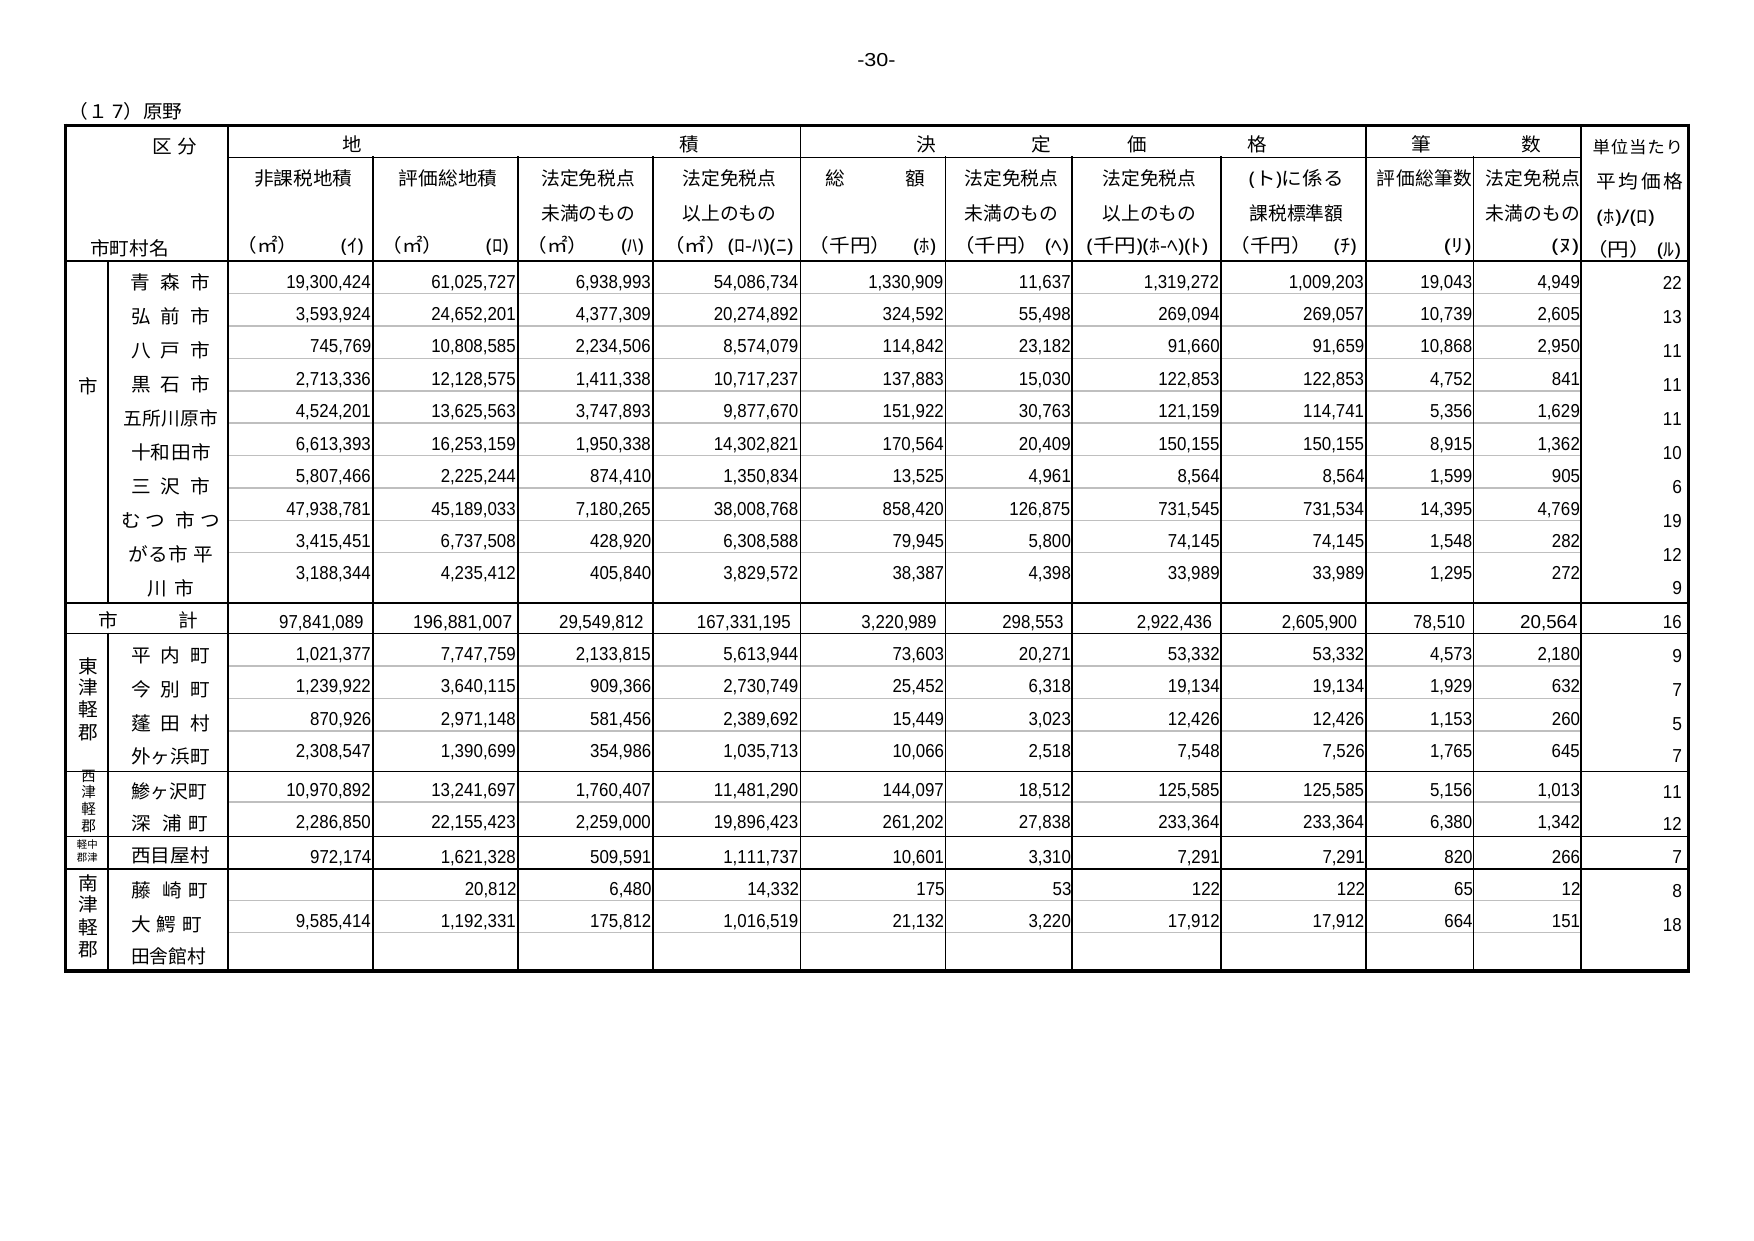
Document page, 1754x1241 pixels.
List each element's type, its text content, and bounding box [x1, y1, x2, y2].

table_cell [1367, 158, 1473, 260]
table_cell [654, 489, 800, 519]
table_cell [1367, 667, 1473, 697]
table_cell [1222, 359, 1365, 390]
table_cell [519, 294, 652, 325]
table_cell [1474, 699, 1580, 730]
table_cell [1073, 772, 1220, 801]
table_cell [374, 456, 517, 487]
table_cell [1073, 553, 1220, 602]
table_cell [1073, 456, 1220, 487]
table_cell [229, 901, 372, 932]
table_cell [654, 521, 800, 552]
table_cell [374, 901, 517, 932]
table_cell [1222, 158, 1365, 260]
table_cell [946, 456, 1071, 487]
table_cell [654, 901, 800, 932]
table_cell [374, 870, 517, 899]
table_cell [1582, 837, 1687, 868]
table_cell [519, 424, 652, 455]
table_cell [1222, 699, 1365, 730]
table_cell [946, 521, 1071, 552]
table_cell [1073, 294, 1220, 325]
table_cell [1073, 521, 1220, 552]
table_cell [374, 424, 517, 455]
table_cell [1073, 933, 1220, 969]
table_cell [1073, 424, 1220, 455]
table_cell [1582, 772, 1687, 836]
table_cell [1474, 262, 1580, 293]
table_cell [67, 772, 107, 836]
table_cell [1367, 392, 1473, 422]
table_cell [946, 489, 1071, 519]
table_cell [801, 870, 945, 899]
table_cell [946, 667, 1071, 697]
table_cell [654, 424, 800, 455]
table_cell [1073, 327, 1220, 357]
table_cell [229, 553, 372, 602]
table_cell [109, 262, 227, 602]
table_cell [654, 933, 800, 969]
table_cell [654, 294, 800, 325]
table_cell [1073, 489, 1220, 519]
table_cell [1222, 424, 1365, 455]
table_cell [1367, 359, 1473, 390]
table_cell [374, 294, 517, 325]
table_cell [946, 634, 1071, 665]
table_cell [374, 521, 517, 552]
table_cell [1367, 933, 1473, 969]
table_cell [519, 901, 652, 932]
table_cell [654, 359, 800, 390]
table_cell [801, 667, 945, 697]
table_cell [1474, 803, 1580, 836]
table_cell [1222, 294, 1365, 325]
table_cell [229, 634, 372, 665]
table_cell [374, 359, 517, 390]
text （１7）原野 [69, 98, 1731, 123]
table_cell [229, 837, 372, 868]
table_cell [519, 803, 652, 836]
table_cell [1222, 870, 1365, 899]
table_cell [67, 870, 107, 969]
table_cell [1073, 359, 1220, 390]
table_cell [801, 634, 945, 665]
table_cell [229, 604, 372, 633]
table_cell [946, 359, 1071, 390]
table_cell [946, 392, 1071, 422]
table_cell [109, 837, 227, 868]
text -30- [362, 49, 1390, 70]
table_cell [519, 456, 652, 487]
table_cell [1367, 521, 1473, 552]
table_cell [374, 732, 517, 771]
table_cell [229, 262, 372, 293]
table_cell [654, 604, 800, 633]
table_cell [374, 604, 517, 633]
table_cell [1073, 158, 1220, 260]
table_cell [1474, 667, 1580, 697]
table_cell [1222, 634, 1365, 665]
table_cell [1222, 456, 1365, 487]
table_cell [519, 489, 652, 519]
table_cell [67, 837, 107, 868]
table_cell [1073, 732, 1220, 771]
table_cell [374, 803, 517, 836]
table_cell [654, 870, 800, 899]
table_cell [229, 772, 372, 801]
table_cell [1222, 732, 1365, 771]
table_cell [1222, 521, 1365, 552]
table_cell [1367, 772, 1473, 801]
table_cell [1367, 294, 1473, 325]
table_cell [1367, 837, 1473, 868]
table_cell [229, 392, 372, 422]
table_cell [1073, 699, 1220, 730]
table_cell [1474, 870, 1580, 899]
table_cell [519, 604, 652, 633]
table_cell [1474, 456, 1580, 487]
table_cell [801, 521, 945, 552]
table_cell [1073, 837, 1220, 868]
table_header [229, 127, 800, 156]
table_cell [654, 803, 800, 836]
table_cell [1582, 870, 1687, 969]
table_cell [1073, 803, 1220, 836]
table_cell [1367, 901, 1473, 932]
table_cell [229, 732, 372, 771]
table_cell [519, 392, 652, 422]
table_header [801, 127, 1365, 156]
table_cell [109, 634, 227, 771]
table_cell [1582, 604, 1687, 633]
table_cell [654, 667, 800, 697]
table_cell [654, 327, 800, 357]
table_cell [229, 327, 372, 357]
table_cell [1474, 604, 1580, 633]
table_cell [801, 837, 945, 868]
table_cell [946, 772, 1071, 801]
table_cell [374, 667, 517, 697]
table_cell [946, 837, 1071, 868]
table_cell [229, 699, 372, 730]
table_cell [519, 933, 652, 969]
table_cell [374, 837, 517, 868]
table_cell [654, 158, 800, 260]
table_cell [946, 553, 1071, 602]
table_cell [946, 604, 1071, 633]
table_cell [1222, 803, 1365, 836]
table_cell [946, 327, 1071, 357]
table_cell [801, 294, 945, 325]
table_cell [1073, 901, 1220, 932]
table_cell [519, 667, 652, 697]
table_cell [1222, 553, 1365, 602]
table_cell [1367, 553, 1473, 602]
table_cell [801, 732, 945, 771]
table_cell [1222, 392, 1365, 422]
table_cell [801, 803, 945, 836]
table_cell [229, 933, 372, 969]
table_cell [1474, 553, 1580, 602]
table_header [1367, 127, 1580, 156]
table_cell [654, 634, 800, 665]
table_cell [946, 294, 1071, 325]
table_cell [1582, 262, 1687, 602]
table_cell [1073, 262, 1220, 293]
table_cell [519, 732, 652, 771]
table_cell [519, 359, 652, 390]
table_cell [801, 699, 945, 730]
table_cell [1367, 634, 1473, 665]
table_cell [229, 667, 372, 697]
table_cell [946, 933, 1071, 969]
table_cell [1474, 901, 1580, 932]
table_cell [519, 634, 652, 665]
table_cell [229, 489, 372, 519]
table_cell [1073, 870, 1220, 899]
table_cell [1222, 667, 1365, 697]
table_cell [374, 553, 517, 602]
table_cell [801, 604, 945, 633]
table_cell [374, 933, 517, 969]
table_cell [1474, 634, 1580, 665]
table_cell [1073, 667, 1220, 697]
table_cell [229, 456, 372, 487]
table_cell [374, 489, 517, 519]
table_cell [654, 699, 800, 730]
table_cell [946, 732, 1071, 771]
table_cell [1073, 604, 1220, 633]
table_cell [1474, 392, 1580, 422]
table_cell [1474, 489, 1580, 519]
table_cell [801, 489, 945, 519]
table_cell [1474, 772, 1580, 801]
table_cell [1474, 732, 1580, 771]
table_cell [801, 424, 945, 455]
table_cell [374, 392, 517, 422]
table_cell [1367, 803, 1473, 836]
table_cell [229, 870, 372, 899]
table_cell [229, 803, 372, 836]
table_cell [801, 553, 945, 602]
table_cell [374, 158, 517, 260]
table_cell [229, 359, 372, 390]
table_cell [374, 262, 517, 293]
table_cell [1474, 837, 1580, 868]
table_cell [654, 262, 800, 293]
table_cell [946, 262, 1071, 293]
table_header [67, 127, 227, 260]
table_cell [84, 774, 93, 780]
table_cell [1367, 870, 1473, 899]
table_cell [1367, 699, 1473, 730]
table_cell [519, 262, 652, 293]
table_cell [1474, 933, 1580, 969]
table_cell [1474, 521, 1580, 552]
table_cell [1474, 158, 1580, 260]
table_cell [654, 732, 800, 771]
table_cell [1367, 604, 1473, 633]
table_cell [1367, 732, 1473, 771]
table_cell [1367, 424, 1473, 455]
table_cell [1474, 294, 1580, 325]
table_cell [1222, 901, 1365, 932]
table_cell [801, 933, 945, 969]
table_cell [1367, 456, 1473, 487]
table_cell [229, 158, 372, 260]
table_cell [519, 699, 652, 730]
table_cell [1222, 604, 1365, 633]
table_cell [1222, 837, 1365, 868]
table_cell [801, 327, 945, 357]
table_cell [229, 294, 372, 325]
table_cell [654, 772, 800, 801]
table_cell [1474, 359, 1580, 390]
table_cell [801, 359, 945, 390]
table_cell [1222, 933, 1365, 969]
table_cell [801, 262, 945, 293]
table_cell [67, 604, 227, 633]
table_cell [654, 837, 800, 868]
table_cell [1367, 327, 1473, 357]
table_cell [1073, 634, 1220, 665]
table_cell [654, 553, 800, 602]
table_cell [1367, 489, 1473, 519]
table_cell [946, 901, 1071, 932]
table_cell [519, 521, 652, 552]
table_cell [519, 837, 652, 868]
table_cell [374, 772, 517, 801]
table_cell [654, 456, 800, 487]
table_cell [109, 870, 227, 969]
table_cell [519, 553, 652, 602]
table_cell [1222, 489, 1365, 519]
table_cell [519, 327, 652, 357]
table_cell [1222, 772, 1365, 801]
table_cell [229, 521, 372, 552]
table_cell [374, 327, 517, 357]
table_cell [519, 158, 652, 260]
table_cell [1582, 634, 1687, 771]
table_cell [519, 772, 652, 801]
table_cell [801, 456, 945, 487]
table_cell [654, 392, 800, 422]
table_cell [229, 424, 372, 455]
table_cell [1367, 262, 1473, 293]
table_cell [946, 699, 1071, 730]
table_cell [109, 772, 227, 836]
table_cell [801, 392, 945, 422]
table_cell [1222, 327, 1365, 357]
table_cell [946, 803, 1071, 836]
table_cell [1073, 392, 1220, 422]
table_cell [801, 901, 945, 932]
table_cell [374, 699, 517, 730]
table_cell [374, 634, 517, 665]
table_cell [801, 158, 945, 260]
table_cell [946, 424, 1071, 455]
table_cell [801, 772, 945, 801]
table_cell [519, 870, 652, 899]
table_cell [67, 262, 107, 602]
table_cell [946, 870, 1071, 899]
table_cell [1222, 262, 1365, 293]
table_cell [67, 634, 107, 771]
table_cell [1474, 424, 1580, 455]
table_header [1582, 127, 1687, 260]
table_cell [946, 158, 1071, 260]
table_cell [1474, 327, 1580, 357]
